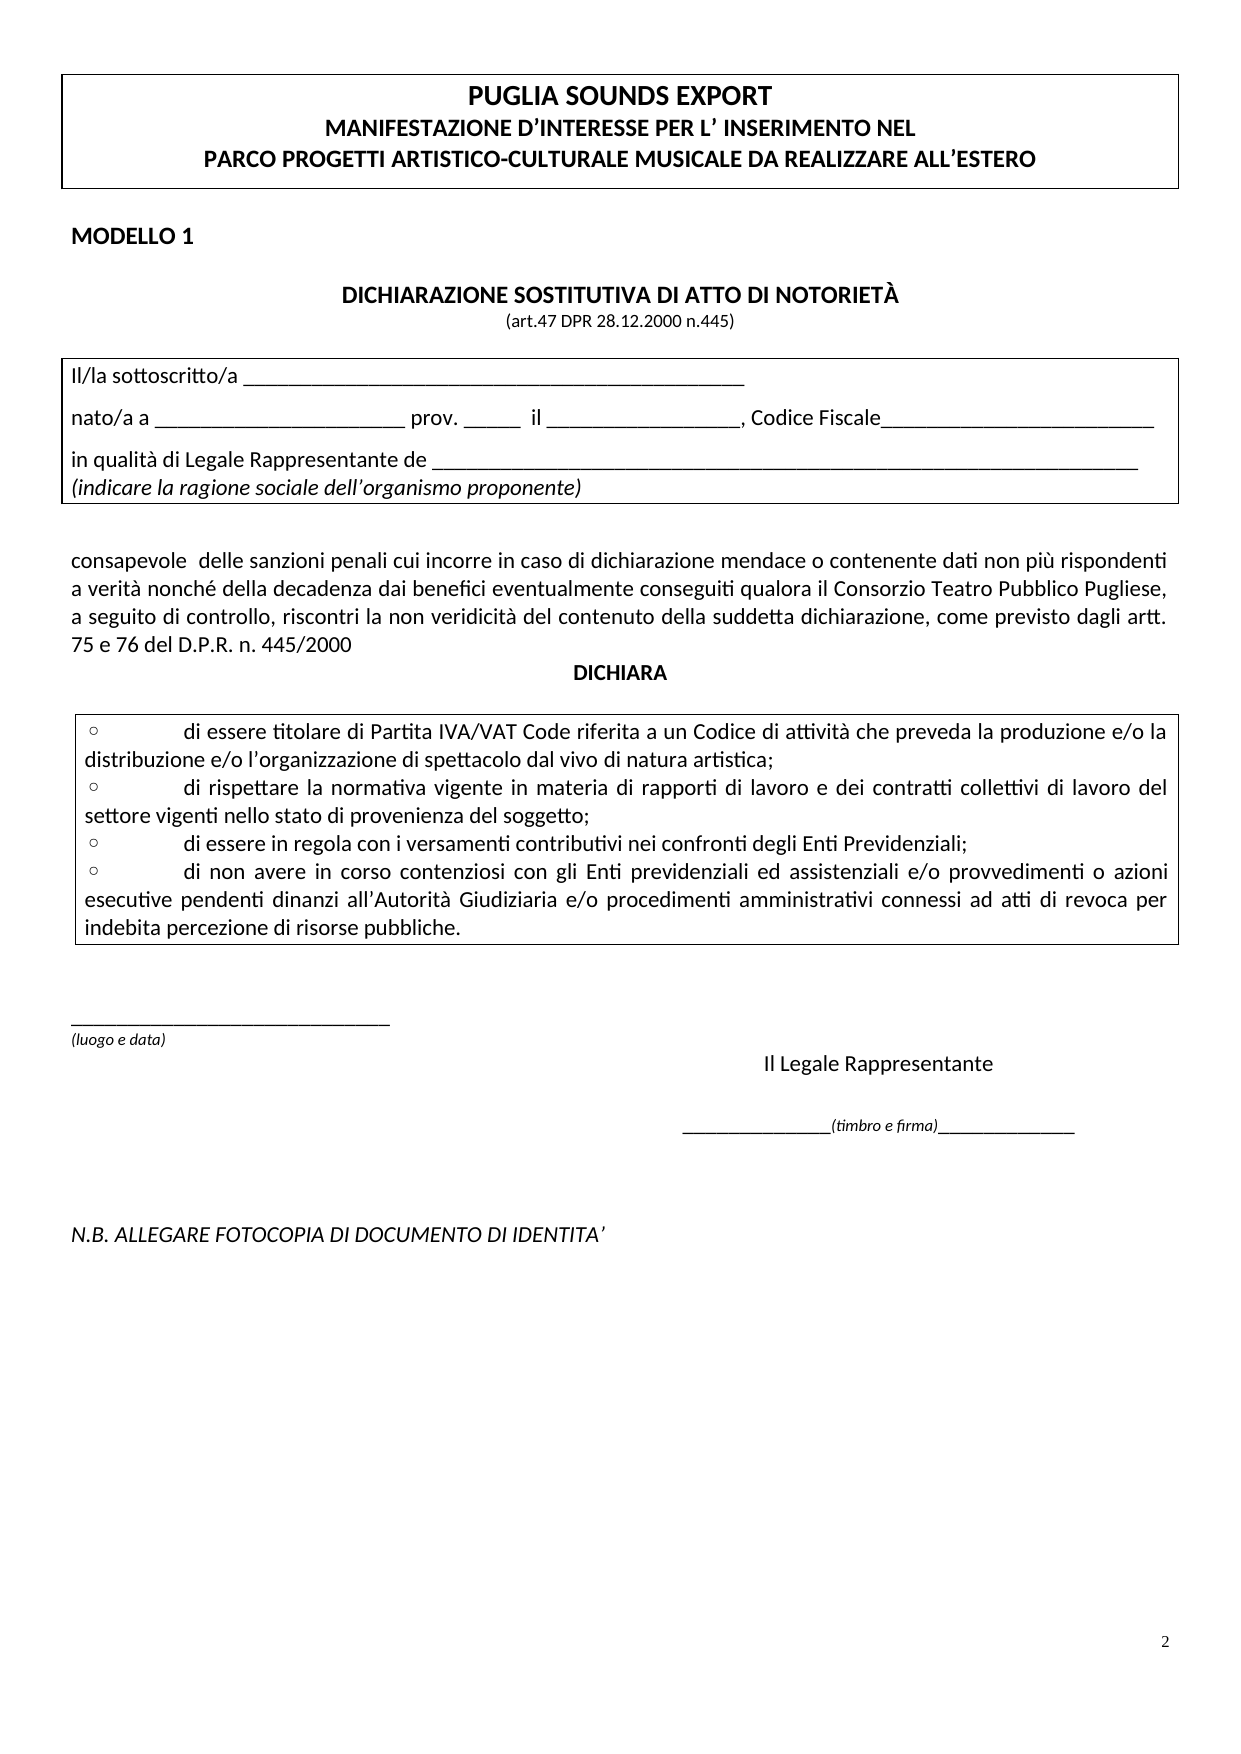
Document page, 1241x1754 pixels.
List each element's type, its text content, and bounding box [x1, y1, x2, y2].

text MODELLO 1 [71, 220, 1169, 250]
text _____________(timbro e firma)____________ [588, 1109, 1169, 1137]
text Il Legale Rappresentante [588, 1049, 1169, 1077]
text (luogo e data) [71, 1029, 1169, 1049]
text consapevole delle sanzioni penali cui incorre in caso di dichiarazione mendace o contenente dati non più rispondenti a verità nonché della decadenza dai benefici eventualmente conseguiti qualora il Consorzio Teatro Pubblico Pugliese, a seguito di controllo, riscontri la non veridicità del contenuto della suddetta dichiarazione, come previsto dagli artt. 75 e 76 del D.P.R. n. 445/2000 [71, 546, 1169, 658]
list di non avere in corso contenziosi con gli Enti previdenziali ed assistenziali e/o provvedimenti o azioni esecutive pendenti dinanzi all’Autorità Giudiziaria e/o procedimenti amministrativi connessi ad atti di revoca per indebita percezione di risorse pubbliche. [76, 854, 1178, 944]
text nato/a a ______________________ prov. _____ il _________________, Codice Fiscale________________________ [63, 400, 1178, 431]
text ____________________________ [71, 1001, 1169, 1029]
list di essere in regola con i versamenti contributivi nei confronti degli Enti Previdenziali; [76, 826, 1178, 854]
text (art.47 DPR 28.12.2000 n.445) [71, 309, 1169, 332]
text Il/la sottoscritto/a ____________________________________________ [63, 359, 1178, 389]
list di essere titolare di Partita IVA/VAT Code riferita a un Codice di attività che preveda la produzione e/o la distribuzione e/o l’organizzazione di spettacolo dal vivo di natura artistica; [76, 715, 1178, 770]
subtitle DICHIARAZIONE SOSTITUTIVA DI ATTO DI NOTORIETÀ [71, 279, 1169, 309]
text (indicare la ragione sociale dell’organismo proponente) [63, 470, 1178, 503]
text DICHIARA [71, 658, 1169, 686]
text in qualità di Legale Rappresentante de ______________________________________________________________ [63, 442, 1178, 470]
list di rispettare la normativa vigente in materia di rapporti di lavoro e dei contratti collettivi di lavoro del settore vigenti nello stato di provenienza del soggetto; [76, 770, 1178, 826]
text N.B. ALLEGARE FOTOCOPIA DI DOCUMENTO DI IDENTITA’ [71, 1221, 1169, 1248]
